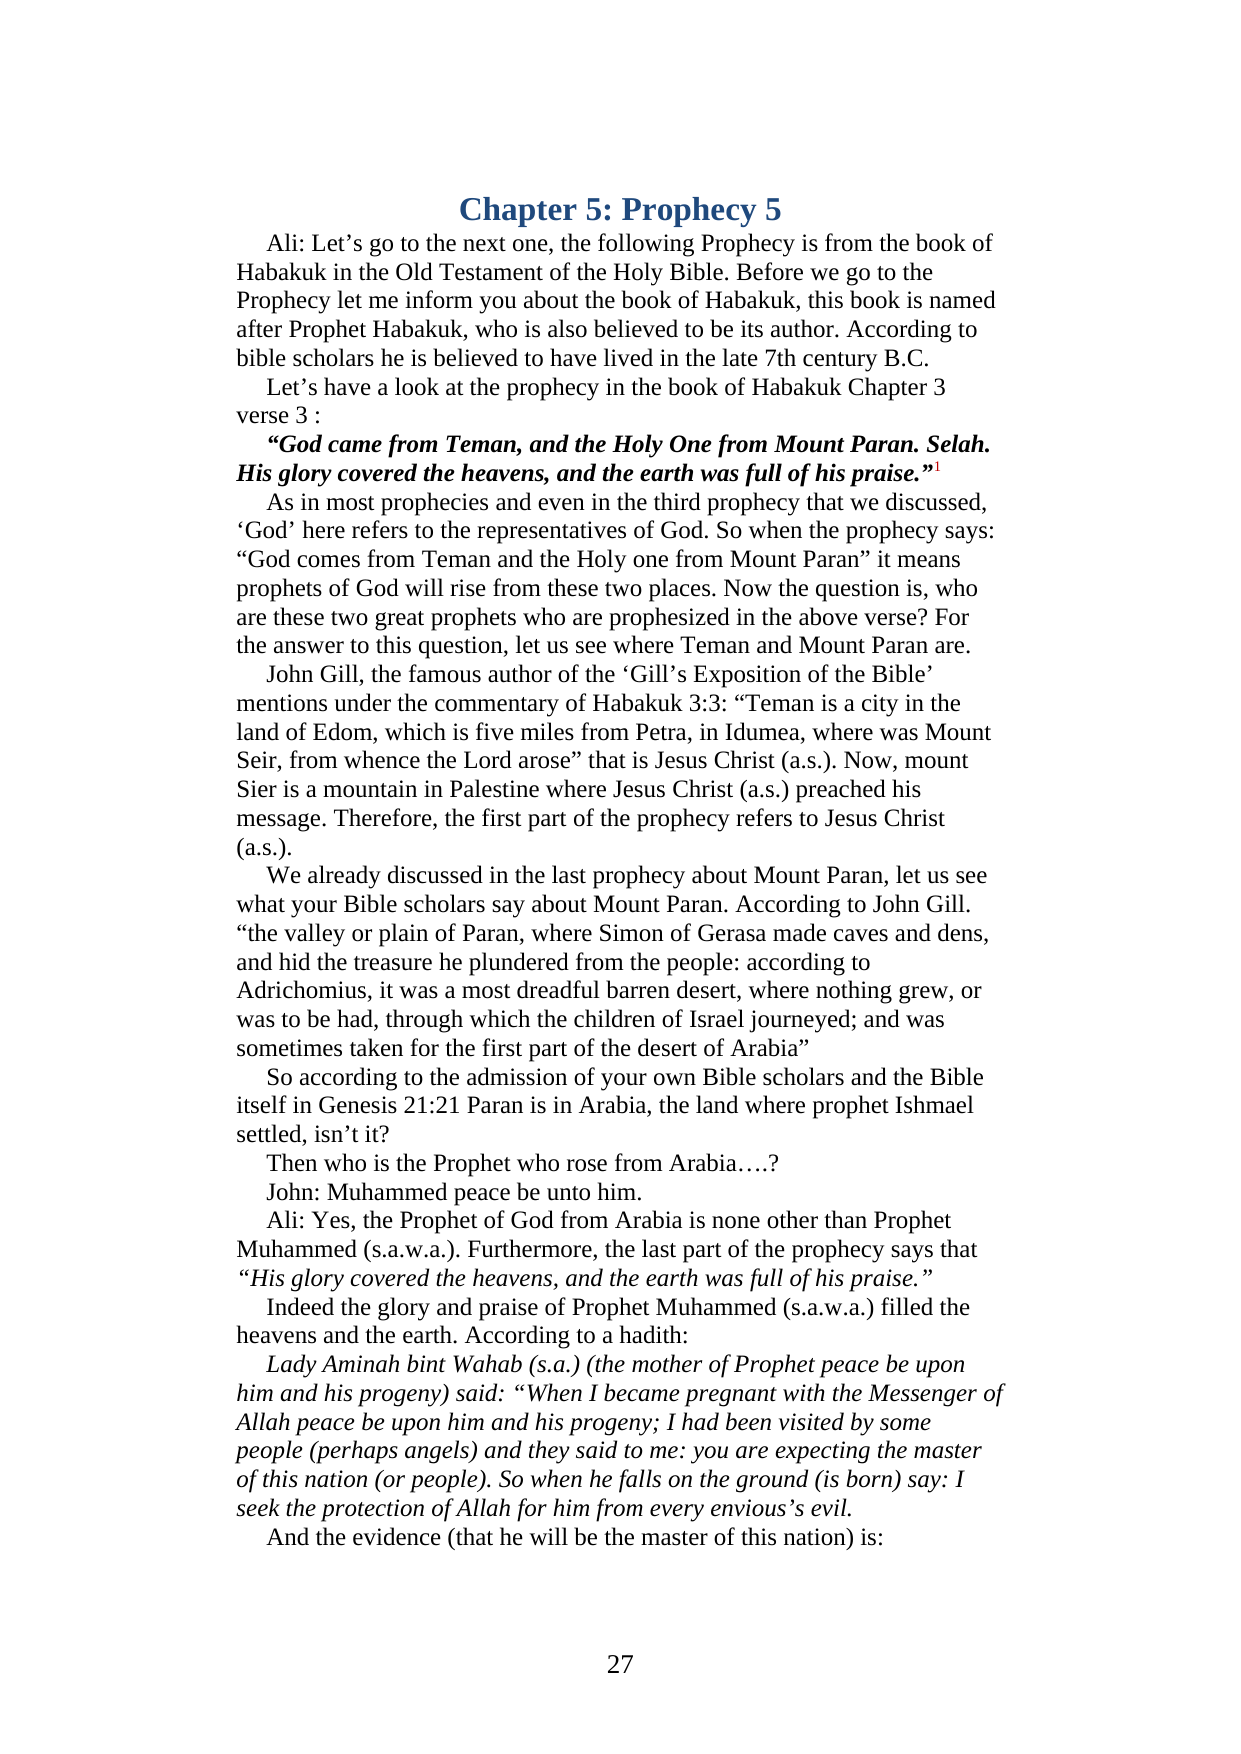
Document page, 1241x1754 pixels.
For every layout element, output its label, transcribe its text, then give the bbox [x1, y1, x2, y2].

text John: Muhammed peace be unto him. [236, 1177, 1004, 1206]
text Let’s have a look at the prophecy in the book of Habakuk Chapter 3 verse 3 : [236, 372, 1004, 429]
text Ali: Yes, the Prophet of God from Arabia is none other than Prophet Muhammed (s.a.w.a.). Furthermore, the last part of the prophecy says that “His glory covered the heavens, and the earth was full of his praise.” [236, 1206, 1004, 1292]
text As in most prophecies and even in the third prophecy that we discussed, ‘God’ here refers to the representatives of God. So when the prophecy says: “God comes from Teman and the Holy one from Mount Paran” it means prophets of God will rise from these two places. Now the question is, who are these two great prophets who are prophesized in the above verse? For the answer to this question, let us see where Teman and Mount Paran are. [236, 487, 1004, 659]
text John Gill, the famous author of the ‘Gill’s Exposition of the Bible’ mentions under the commentary of Habakuk 3:3: “Teman is a city in the land of Edom, which is five miles from Petra, in Idumea, where was Mount Seir, from whence the Lord arose” that is Jesus Christ (a.s.). Now, mount Sier is a mountain in Palestine where Jesus Christ (a.s.) preached his message. Therefore, the first part of the prophecy refers to Jesus Christ (a.s.). [236, 659, 1004, 861]
text Ali: Let’s go to the next one, the following Prophecy is from the book of Habakuk in the Old Testament of the Holy Bible. Before we go to the Prophecy let me inform you about the book of Habakuk, this book is named after Prophet Habakuk, who is also believed to be its author. According to bible scholars he is believed to have lived in the late 7th century B.C. [236, 228, 1004, 372]
text Then who is the Prophet who rose from Arabia….? [236, 1148, 1004, 1177]
text “God came from Teman, and the Holy One from Mount Paran. Selah. His glory covered the heavens, and the earth was full of his praise.”1 [236, 429, 1004, 487]
text So according to the admission of your own Bible scholars and the Bible itself in Genesis 21:21 Paran is in Arabia, the land where prophet Ishmael settled, isn’t it? [236, 1062, 1004, 1148]
subtitle Chapter 5: Prophecy 5 [236, 190, 1004, 228]
text We already discussed in the last prophecy about Mount Paran, let us see what your Bible scholars say about Mount Paran. According to John Gill. “the valley or plain of Paran, where Simon of Gerasa made caves and dens, and hid the treasure he plundered from the people: according to Adrichomius, it was a most dreadful barren desert, where nothing grew, or was to be had, through which the children of Israel journeyed; and was sometimes taken for the first part of the desert of Arabia” [236, 861, 1004, 1062]
text Indeed the glory and praise of Prophet Muhammed (s.a.w.a.) filled the heavens and the earth. According to a hadith: [236, 1292, 1004, 1349]
text And the evidence (that he will be the master of this nation) is: [236, 1522, 1004, 1551]
text Lady Aminah bint Wahab (s.a.) (the mother of Prophet peace be upon him and his progeny) said: “When I became pregnant with the Messenger of Allah peace be upon him and his progeny; I had been visited by some people (perhaps angels) and they said to me: you are expecting the master of this nation (or people). So when he falls on the ground (is born) say: I seek the protection of Allah for him from every envious’s evil. [236, 1349, 1004, 1522]
